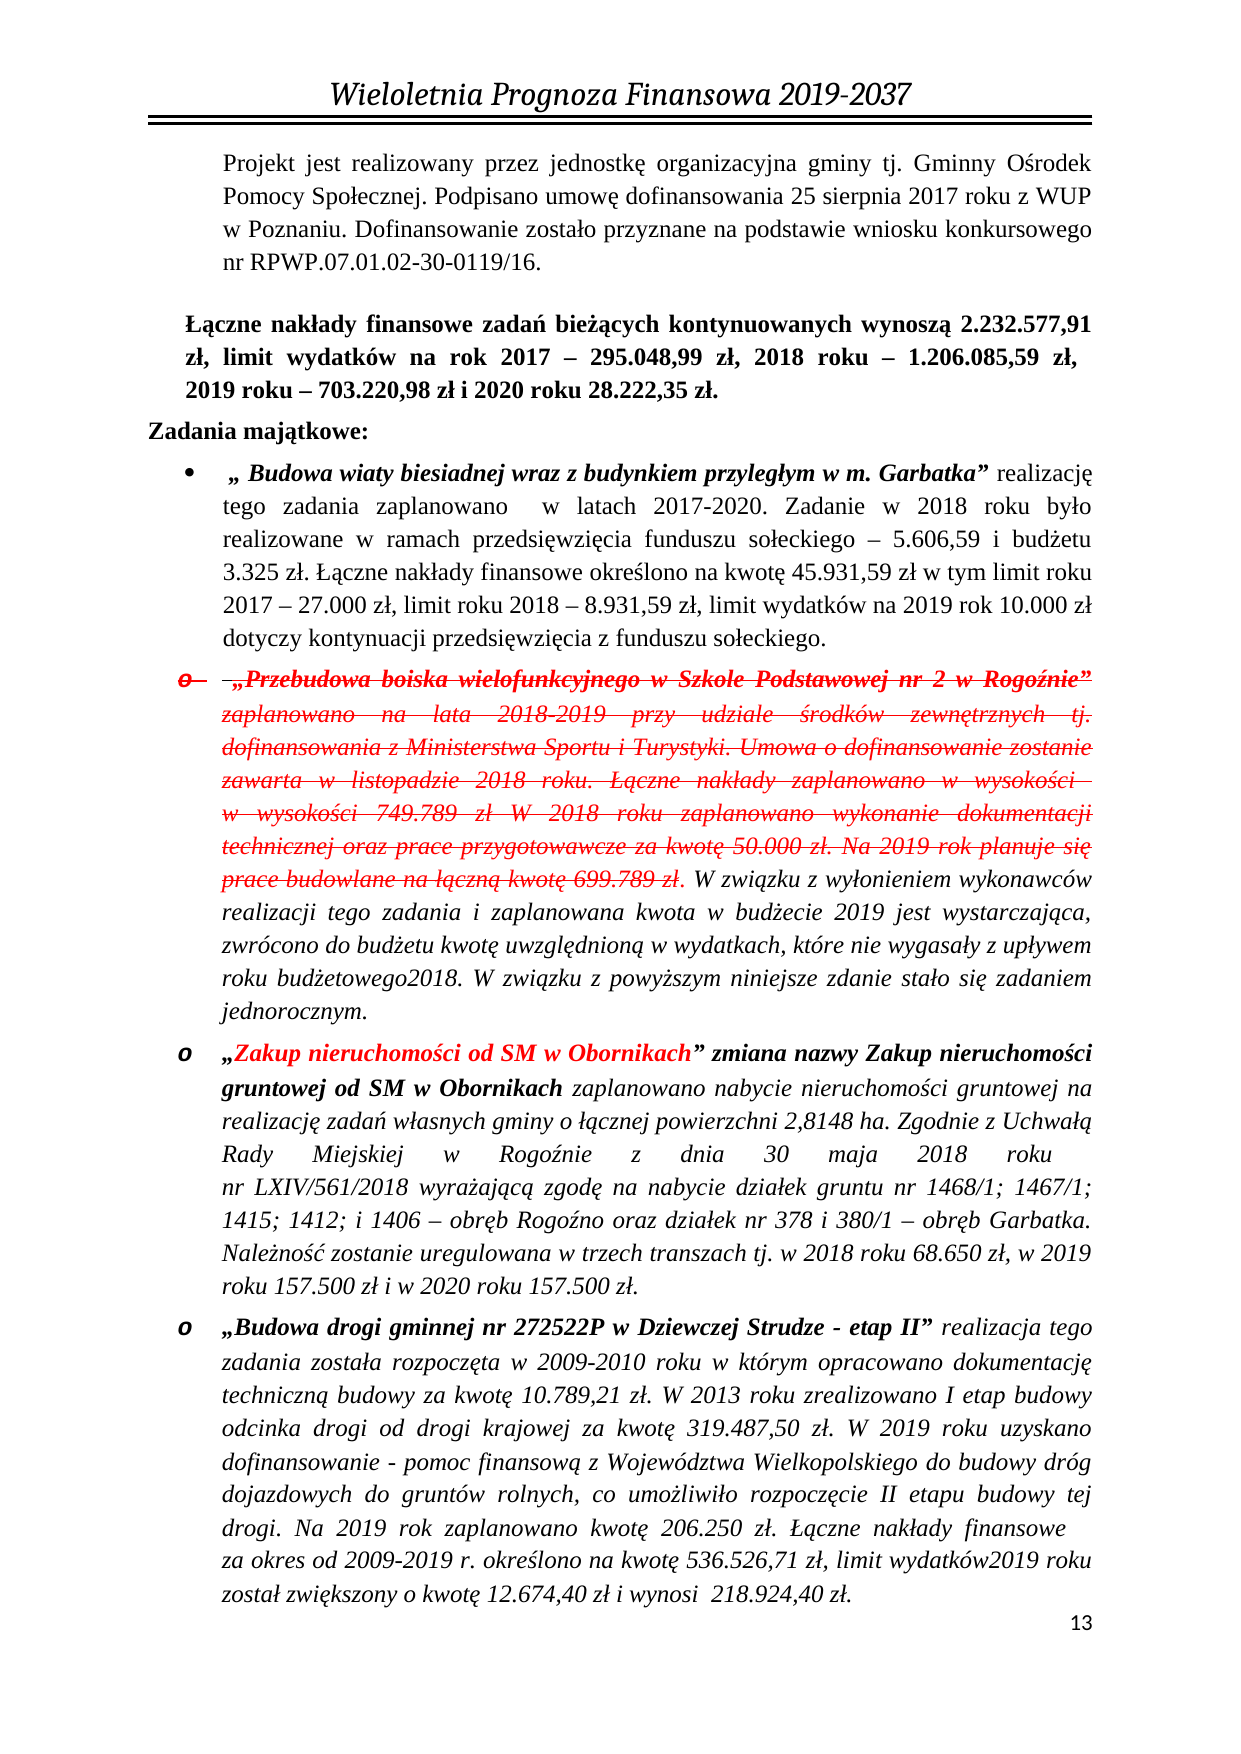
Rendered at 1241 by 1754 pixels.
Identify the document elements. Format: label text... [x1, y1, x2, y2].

list „Zakup nieruchomości od SM w Obornikach” zmiana nazwy Zakup nieruchomości gruntowej od SM w Obornikach zaplanowano nabycie nieruchomości gruntowej na realizację zadań własnych gminy o łącznej powierzchni 2,8148 ha. Zgodnie z Uchwałą Rady Miejskiej w Rogoźnie z dnia 30 maja 2018 roku nr LXIV/561/2018 wyrażającą zgodę na nabycie działek gruntu nr 1468/1; 1467/1; 1415; 1412; i 1406 – obręb Rogoźno oraz działek nr 378 i 380/1 – obręb Garbatka. Należność zostanie uregulowana w trzech transzach tj. w 2018 roku 68.650 zł, w 2019 roku 157.500 zł i w 2020 roku 157.500 zł. [177, 1038, 1092, 1300]
list „ Budowa wiaty biesiadnej wraz z budynkiem przyległym w m. Garbatka” realizację tego zadania zaplanowano w latach 2017-2020. Zadanie w 2018 roku było realizowane w ramach przedsięwzięcia funduszu sołeckiego – 5.606,59 i budżetu 3.325 zł. Łączne nakłady finansowe określono na kwotę 45.931,59 zł w tym limit roku 2017 – 27.000 zł, limit roku 2018 – 8.931,59 zł, limit wydatków na 2019 rok 10.000 zł dotyczy kontynuacji przedsięwzięcia z funduszu sołeckiego. [185, 458, 1092, 652]
text Zadania majątkowe: [148, 416, 1092, 445]
list Projekt jest realizowany przez jednostkę organizacyjna gminy tj. Gminny Ośrodek Pomocy Społecznej. Podpisano umowę dofinansowania 25 sierpnia 2017 roku z WUP w Poznaniu. Dofinansowanie zostało przyznane na podstawie wniosku konkursowego nr RPWP.07.01.02-30-0119/16. [223, 148, 1092, 276]
text Łączne nakłady finansowe zadań bieżących kontynuowanych wynoszą 2.232.577,91 zł, limit wydatków na rok 2017 – 295.048,99 zł, 2018 roku – 1.206.085,59 zł, 2019 roku – 703.220,98 zł i 2020 roku 28.222,35 zł. [185, 309, 1092, 404]
list „Przebudowa boiska wielofunkcyjnego w Szkole Podstawowej nr 2 w Rogoźnie” zaplanowano na lata 2018-2019 przy udziale środków zewnętrznych tj. dofinansowania z Ministerstwa Sportu i Turystyki. Umowa o dofinansowanie zostanie zawarta w listopadzie 2018 roku. Łączne nakłady zaplanowano w wysokości w wysokości 749.789 zł W 2018 roku zaplanowano wykonanie dokumentacji technicznej oraz prace przygotowawcze za kwotę 50.000 zł. Na 2019 rok planuje się prace budowlane na łączną kwotę 699.789 zł. W związku z wyłonieniem wykonawców realizacji tego zadania i zaplanowana kwota w budżecie 2019 jest wystarczająca, zwrócono do budżetu kwotę uwzględnioną w wydatkach, które nie wygasały z upływem roku budżetowego2018. W związku z powyższym niniejsze zdanie stało się zadaniem jednorocznym. [177, 664, 1092, 1025]
list „Budowa drogi gminnej nr 272522P w Dziewczej Strudze - etap II” realizacja tego zadania została rozpoczęta w 2009-2010 roku w którym opracowano dokumentację techniczną budowy za kwotę 10.789,21 zł. W 2013 roku zrealizowano I etap budowy odcinka drogi od drogi krajowej za kwotę 319.487,50 zł. W 2019 roku uzyskano dofinansowanie - pomoc finansową z Województwa Wielkopolskiego do budowy dróg dojazdowych do gruntów rolnych, co umożliwiło rozpoczęcie II etapu budowy tej drogi. Na 2019 rok zaplanowano kwotę 206.250 zł. Łączne nakłady finansowe za okres od 2009-2019 r. określono na kwotę 536.526,71 zł, limit wydatków2019 roku został zwiększony o kwotę 12.674,40 zł i wynosi 218.924,40 zł. [177, 1312, 1092, 1607]
